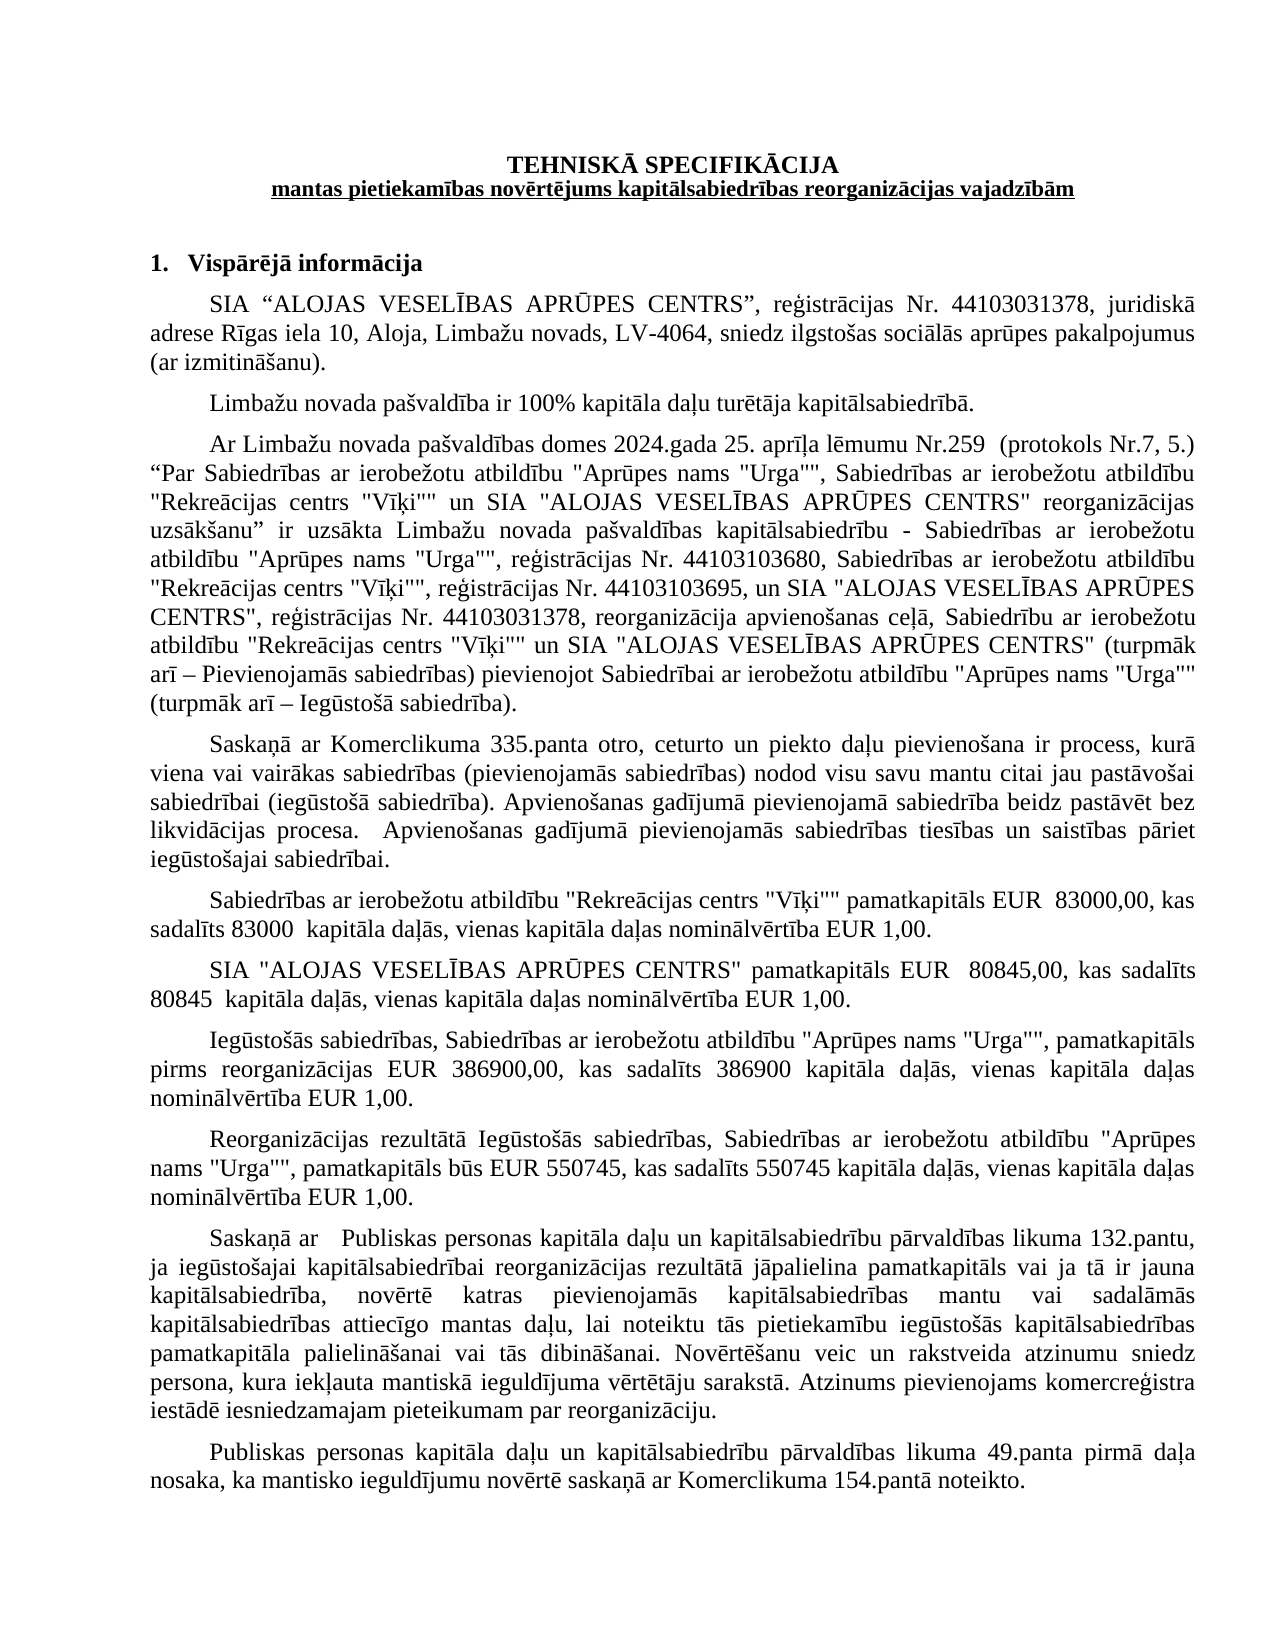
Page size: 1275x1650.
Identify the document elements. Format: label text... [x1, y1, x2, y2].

text Saskaņā ar Publiskas personas kapitāla daļu un kapitālsabiedrību pārvaldības likuma 132.pantu, ja iegūstošajai kapitālsabiedrībai reorganizācijas rezultātā jāpalielina pamatkapitāls vai ja tā ir jauna kapitālsabiedrība, novērtē katras pievienojamās kapitālsabiedrības mantu vai sadalāmās kapitālsabiedrības attiecīgo mantas daļu, lai noteiktu tās pietiekamību iegūstošās kapitālsabiedrības pamatkapitāla palielināšanai vai tās dibināšanai. Novērtēšanu veic un rakstveida atzinumu sniedz persona, kura iekļauta mantiskā ieguldījuma vērtētāju sarakstā. Atzinums pievienojams komercreģistra iestādē iesniedzamajam pieteikumam par reorganizāciju. [150, 1223, 1196, 1424]
text SIA “ALOJAS VESELĪBAS APRŪPES CENTRS”, reģistrācijas Nr. 44103031378, juridiskā adrese Rīgas iela 10, Aloja, Limbažu novads, LV-4064, sniedz ilgstošas sociālās aprūpes pakalpojumus (ar izmitināšanu). [150, 289, 1196, 375]
text Saskaņā ar Komerclikuma 335.panta otro, ceturto un piekto daļu pievienošana ir process, kurā viena vai vairākas sabiedrības (pievienojamās sabiedrības) nodod visu savu mantu citai jau pastāvošai sabiedrībai (iegūstošā sabiedrība). Apvienošanas gadījumā pievienojamā sabiedrība beidz pastāvēt bez likvidācijas procesa. Apvienošanas gadījumā pievienojamās sabiedrības tiesības un saistības pāriet iegūstošajai sabiedrībai. [150, 729, 1196, 873]
text mantas pietiekamības novērtējums kapitālsabiedrības reorganizācijas vajadzībām [150, 179, 1196, 201]
text Iegūstošās sabiedrības, Sabiedrības ar ierobežotu atbildību "Aprūpes nams "Urga"", pamatkapitāls pirms reorganizācijas EUR 386900,00, kas sadalīts 386900 kapitāla daļās, vienas kapitāla daļas nominālvērtība EUR 1,00. [150, 1025, 1196, 1112]
text SIA "ALOJAS VESELĪBAS APRŪPES CENTRS" pamatkapitāls EUR 80845,00, kas sadalīts 80845 kapitāla daļās, vienas kapitāla daļas nominālvērtība EUR 1,00. [150, 955, 1196, 1013]
text Reorganizācijas rezultātā Iegūstošās sabiedrības, Sabiedrības ar ierobežotu atbildību "Aprūpes nams "Urga"", pamatkapitāls būs EUR 550745, kas sadalīts 550745 kapitāla daļās, vienas kapitāla daļas nominālvērtība EUR 1,00. [150, 1124, 1196, 1210]
text Publiskas personas kapitāla daļu un kapitālsabiedrību pārvaldības likuma 49.panta pirmā daļa nosaka, ka mantisko ieguldījumu novērtē saskaņā ar Komerclikuma 154.pantā noteikto. [150, 1437, 1196, 1494]
text Limbažu novada pašvaldība ir 100% kapitāla daļu turētāja kapitālsabiedrībā. [150, 388, 1196, 417]
text TEHNISKĀ SPECIFIKĀCIJA [150, 150, 1196, 179]
text Ar Limbažu novada pašvaldības domes 2024.gada 25. aprīļa lēmumu Nr.259 (protokols Nr.7, 5.) “Par Sabiedrības ar ierobežotu atbildību "Aprūpes nams "Urga"", Sabiedrības ar ierobežotu atbildību "Rekreācijas centrs "Vīķi"" un SIA "ALOJAS VESELĪBAS APRŪPES CENTRS" reorganizācijas uzsākšanu” ir uzsākta Limbažu novada pašvaldības kapitālsabiedrību - Sabiedrības ar ierobežotu atbildību "Aprūpes nams "Urga"", reģistrācijas Nr. 44103103680, Sabiedrības ar ierobežotu atbildību "Rekreācijas centrs "Vīķi"", reģistrācijas Nr. 44103103695, un SIA "ALOJAS VESELĪBAS APRŪPES CENTRS", reģistrācijas Nr. 44103031378, reorganizācija apvienošanas ceļā, Sabiedrību ar ierobežotu atbildību "Rekreācijas centrs "Vīķi"" un SIA "ALOJAS VESELĪBAS APRŪPES CENTRS" (turpmāk arī – Pievienojamās sabiedrības) pievienojot Sabiedrībai ar ierobežotu atbildību "Aprūpes nams "Urga"" (turpmāk arī – Iegūstošā sabiedrība). [150, 429, 1196, 717]
list Vispārējā informācija [150, 248, 1214, 277]
text Sabiedrības ar ierobežotu atbildību "Rekreācijas centrs "Vīķi"" pamatkapitāls EUR 83000,00, kas sadalīts 83000 kapitāla daļās, vienas kapitāla daļas nominālvērtība EUR 1,00. [150, 885, 1196, 943]
